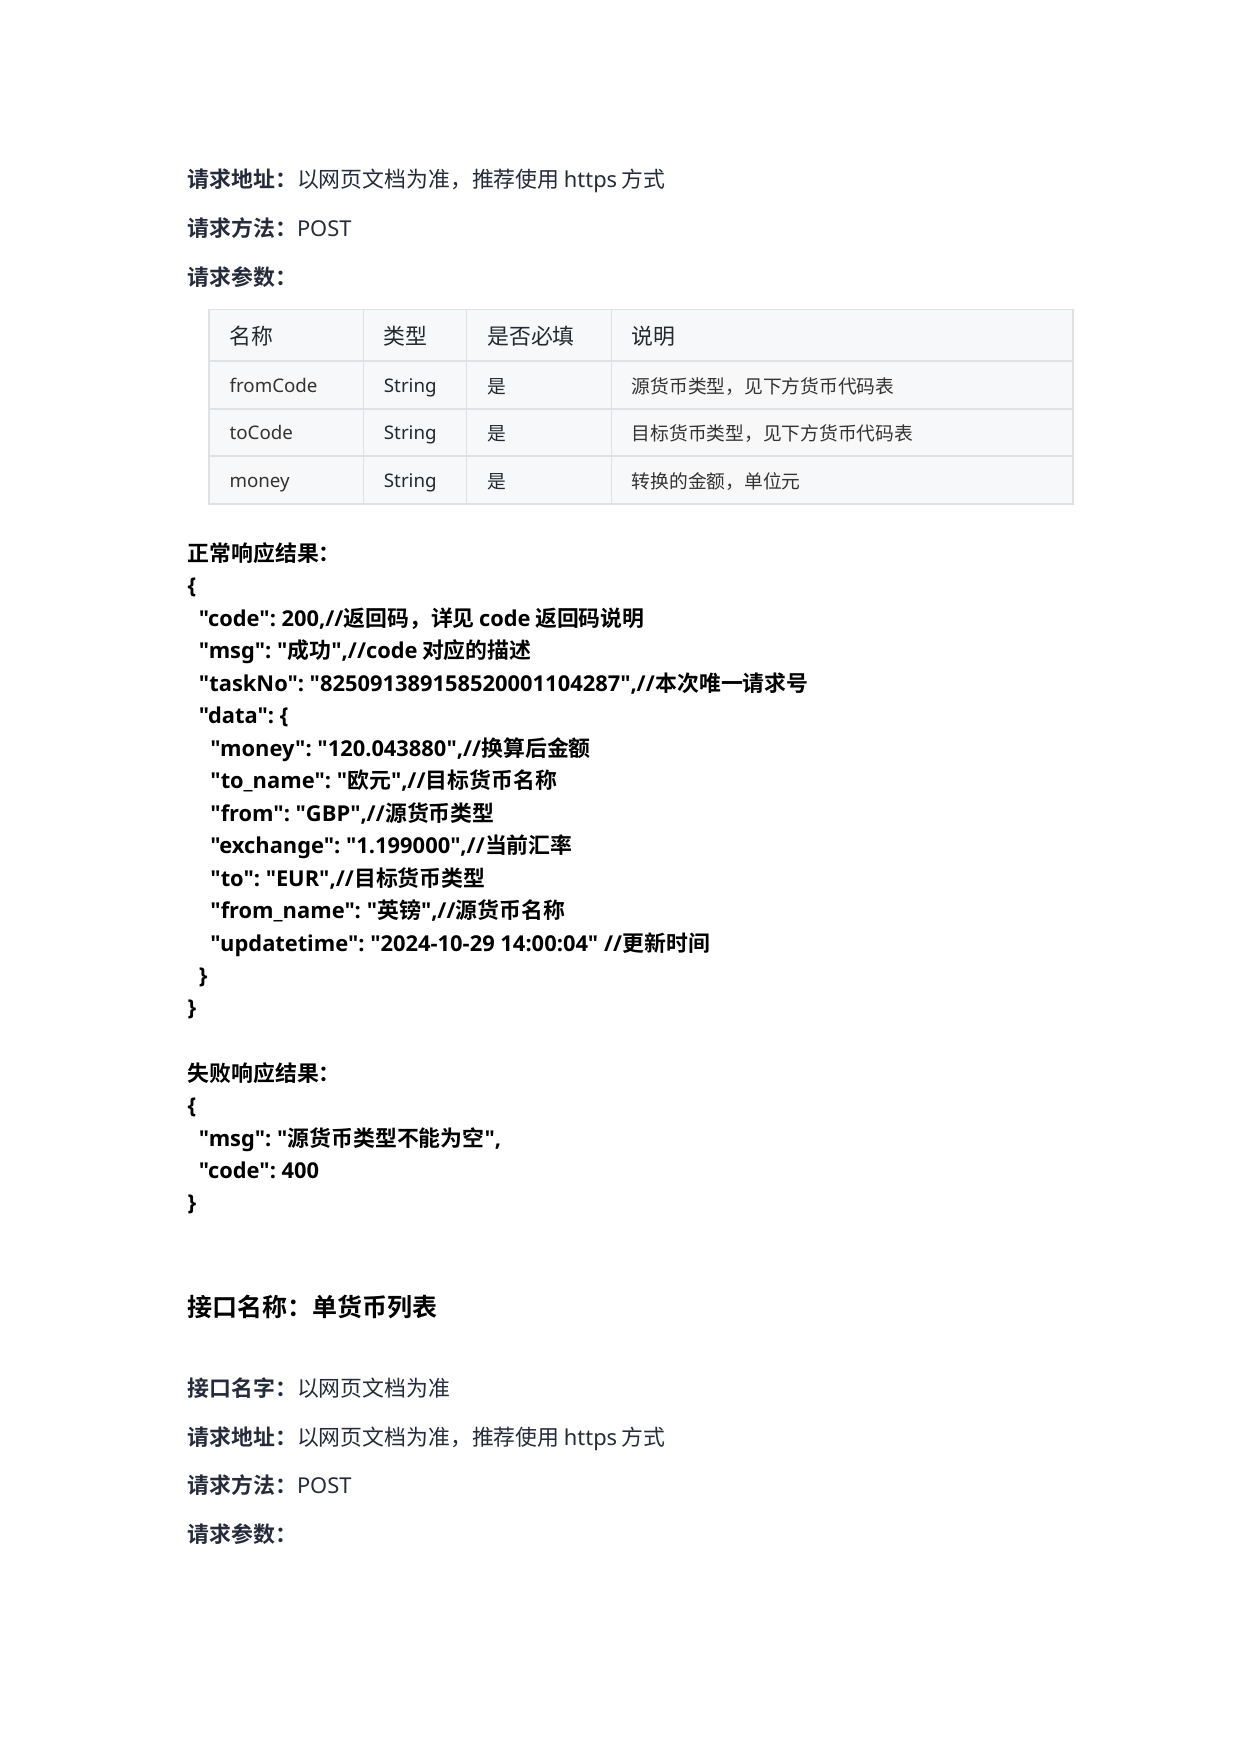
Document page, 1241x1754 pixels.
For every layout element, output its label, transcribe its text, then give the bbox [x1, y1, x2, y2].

text } [187, 958, 1053, 991]
text 请求参数： [187, 259, 1053, 292]
text 接口名字：以网页文档为准 [187, 1370, 1053, 1403]
text "updatetime": "2024-10-29 14:00:04" //更新时间 [187, 926, 1053, 958]
table_cell toCode [210, 410, 363, 455]
text 请求参数： [187, 1517, 1053, 1549]
table_cell 是 [467, 457, 611, 503]
text "to": "EUR",//目标货币类型 [187, 861, 1053, 893]
table_cell 转换的金额，单位元 [612, 457, 1072, 503]
text "code": 200,//返回码，详见code返回码说明 [187, 601, 1053, 633]
table_cell 是 [467, 362, 611, 408]
table_cell money [210, 457, 363, 503]
table_header 是否必填 [467, 310, 611, 360]
text "data": { [187, 698, 1053, 731]
table_cell 目标货币类型，见下方货币代码表 [612, 410, 1072, 455]
text { [187, 1088, 1053, 1121]
table_cell String [364, 362, 466, 408]
table_header 类型 [364, 310, 466, 360]
text "from_name": "英镑",//源货币名称 [187, 893, 1053, 926]
text } [187, 1186, 1053, 1218]
text } [187, 991, 1053, 1023]
text "taskNo": "825091389158520001104287",//本次唯一请求号 [187, 666, 1053, 698]
table_cell String [364, 457, 466, 503]
text "from": "GBP",//源货币类型 [187, 796, 1053, 828]
text 请求方法：POST [187, 1468, 1053, 1500]
table_header 说明 [612, 310, 1072, 360]
text "money": "120.043880",//换算后金额 [187, 731, 1053, 763]
text "code": 400 [187, 1153, 1053, 1186]
text 失败响应结果： [187, 1056, 1053, 1088]
table_cell String [364, 410, 466, 455]
text "msg": "源货币类型不能为空", [187, 1121, 1053, 1153]
text 请求地址：以网页文档为准，推荐使用https方式 [187, 1419, 1053, 1452]
text "to_name": "欧元",//目标货币名称 [187, 763, 1053, 796]
text 正常响应结果： [187, 308, 1053, 568]
text "exchange": "1.199000",//当前汇率 [187, 828, 1053, 861]
text 请求方法：POST [187, 211, 1053, 243]
table_header 名称 [210, 310, 363, 360]
text 请求地址：以网页文档为准，推荐使用https方式 [187, 162, 1053, 194]
table_cell fromCode [210, 362, 363, 408]
subtitle 接口名称：单货币列表 [187, 1273, 1053, 1338]
text { [187, 568, 1053, 601]
table_cell 源货币类型，见下方货币代码表 [612, 362, 1072, 408]
table_cell 是 [467, 410, 611, 455]
text "msg": "成功",//code对应的描述 [187, 633, 1053, 666]
